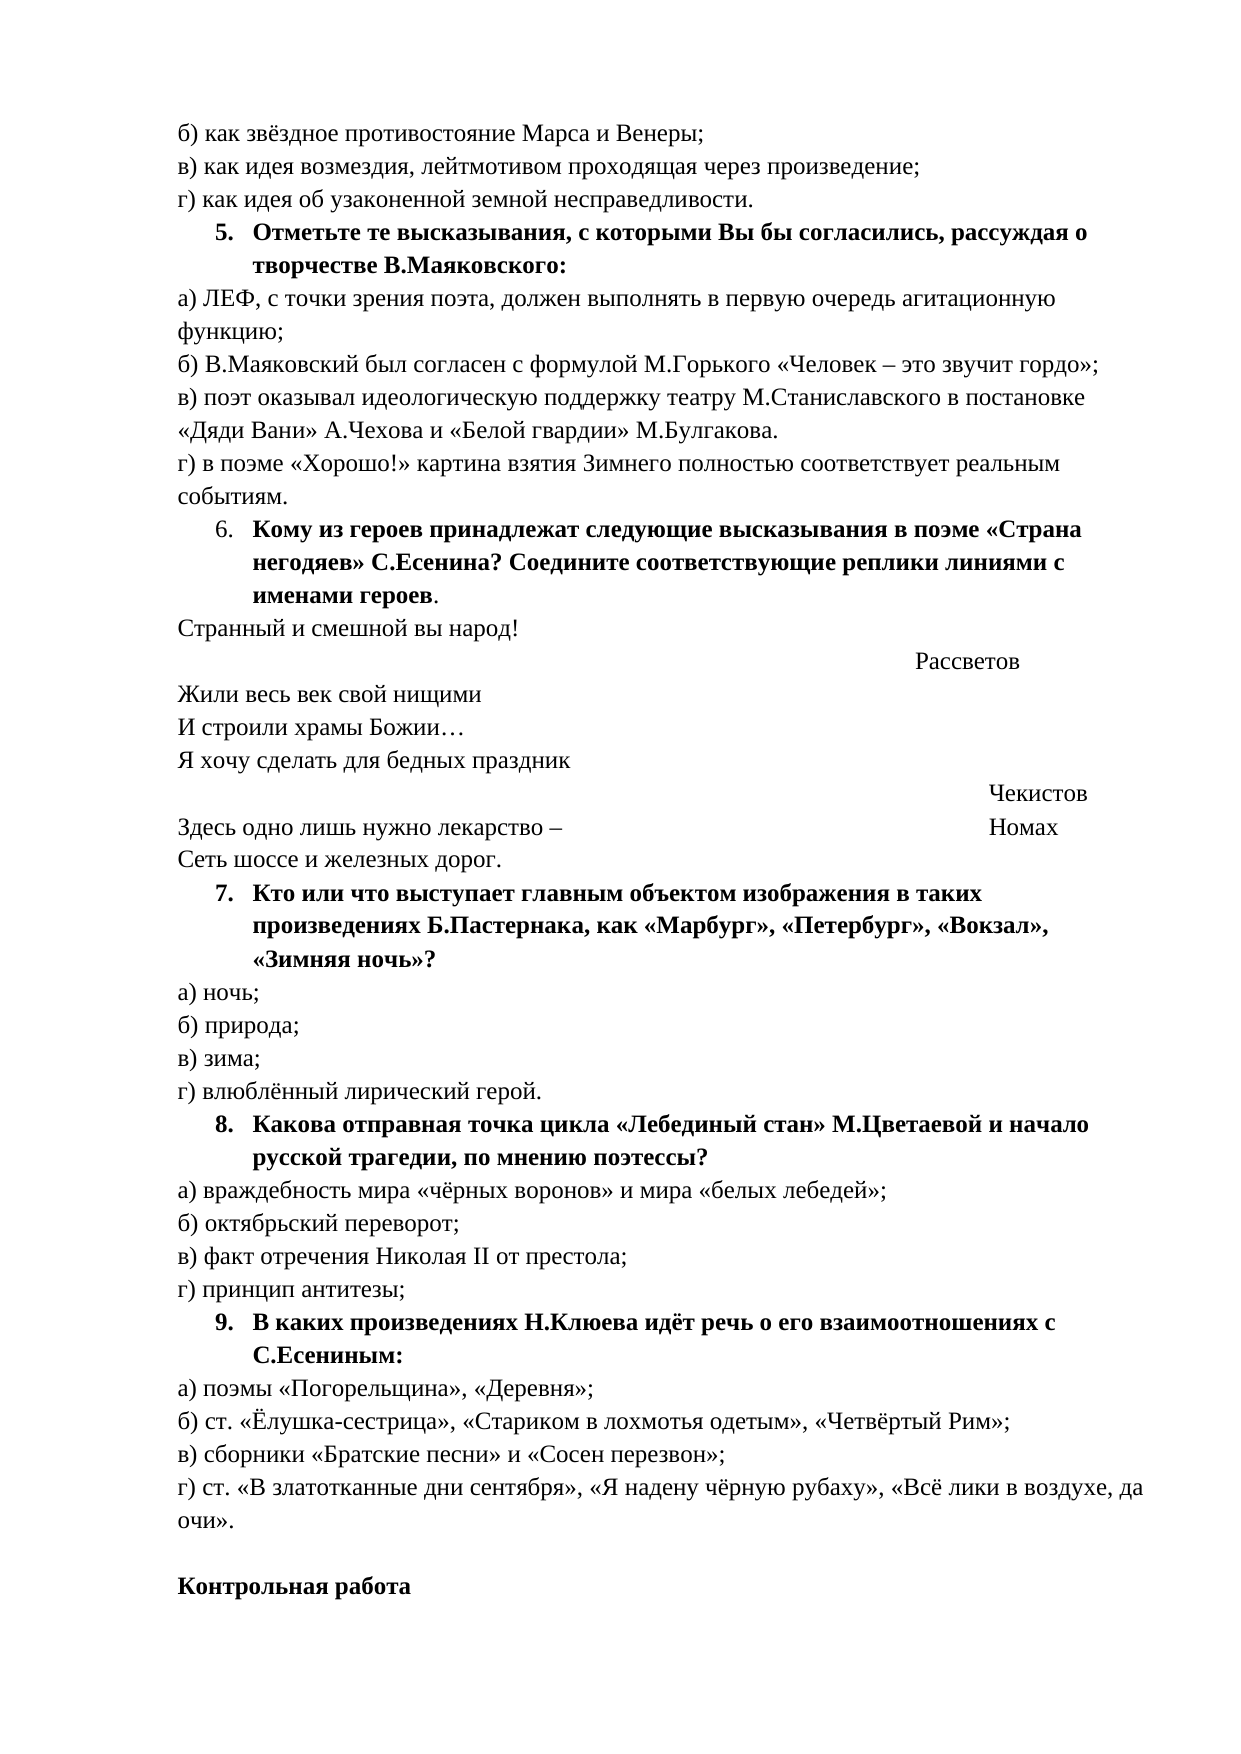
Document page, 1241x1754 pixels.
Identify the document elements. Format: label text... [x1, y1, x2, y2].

text б) как звёздное противостояние Марса и Венеры; [177, 118, 1152, 147]
text Жили весь век свой нищими [177, 679, 1152, 708]
text б) ст. «Ёлушка-сестрица», «Стариком в лохмотья одетым», «Четвёртый Рим»; [177, 1406, 1152, 1435]
text г) влюблённый лирический герой. [177, 1076, 1152, 1104]
text в) зима; [177, 1043, 1152, 1071]
text а) ЛЕФ, с точки зрения поэта, должен выполнять в первую очередь агитационную функцию; [177, 283, 1152, 345]
text г) ст. «В златотканные дни сентября», «Я надену чёрную рубаху», «Всё лики в воздухе, да очи». [177, 1472, 1152, 1534]
text г) как идея об узаконенной земной несправедливости. [177, 184, 1152, 213]
text Чекистов [177, 778, 1152, 807]
list Кто или что выступает главным объектом изображения в таких произведениях Б.Пастернака, как «Марбург», «Петербург», «Вокзал», «Зимняя ночь»? [215, 878, 1152, 972]
list Отметьте те высказывания, с которыми Вы бы согласились, рассуждая о творчестве В.Маяковского: [215, 217, 1152, 279]
text в) факт отречения Николая II от престола; [177, 1241, 1152, 1269]
list Какова отправная точка цикла «Лебединый стан» М.Цветаевой и начало русской трагедии, по мнению поэтессы? [215, 1109, 1152, 1171]
text И строили храмы Божии… [177, 712, 1152, 741]
text Рассветов [177, 646, 1152, 675]
text Здесь одно лишь нужно лекарство – Номах [177, 812, 1152, 840]
text б) В.Маяковский был согласен с формулой М.Горького «Человек – это звучит гордо»; [177, 349, 1152, 378]
text б) природа; [177, 1010, 1152, 1038]
list В каких произведениях Н.Клюева идёт речь о его взаимоотношениях с С.Есениным: [215, 1307, 1152, 1369]
text г) принцип антитезы; [177, 1274, 1152, 1303]
list Кому из героев принадлежат следующие высказывания в поэме «Страна негодяев» С.Есенина? Соедините соответствующие реплики линиями с именами героев. [215, 514, 1152, 609]
text Я хочу сделать для бедных праздник [177, 746, 1152, 774]
text а) поэмы «Погорельщина», «Деревня»; [177, 1373, 1152, 1402]
text в) поэт оказывал идеологическую поддержку театру М.Станиславского в постановке «Дяди Вани» А.Чехова и «Белой гвардии» М.Булгакова. [177, 382, 1152, 444]
text Странный и смешной вы народ! [177, 613, 1152, 642]
text Сеть шоссе и железных дорог. [177, 844, 1152, 873]
text Контрольная работа [177, 1571, 1114, 1600]
text а) ночь; [177, 977, 1152, 1005]
text г) в поэме «Хорошо!» картина взятия Зимнего полностью соответствует реальным событиям. [177, 448, 1152, 510]
text в) сборники «Братские песни» и «Сосен перезвон»; [177, 1439, 1152, 1468]
text б) октябрьский переворот; [177, 1208, 1152, 1237]
text а) враждебность мира «чёрных воронов» и мира «белых лебедей»; [177, 1175, 1152, 1203]
text в) как идея возмездия, лейтмотивом проходящая через произведение; [177, 151, 1152, 180]
